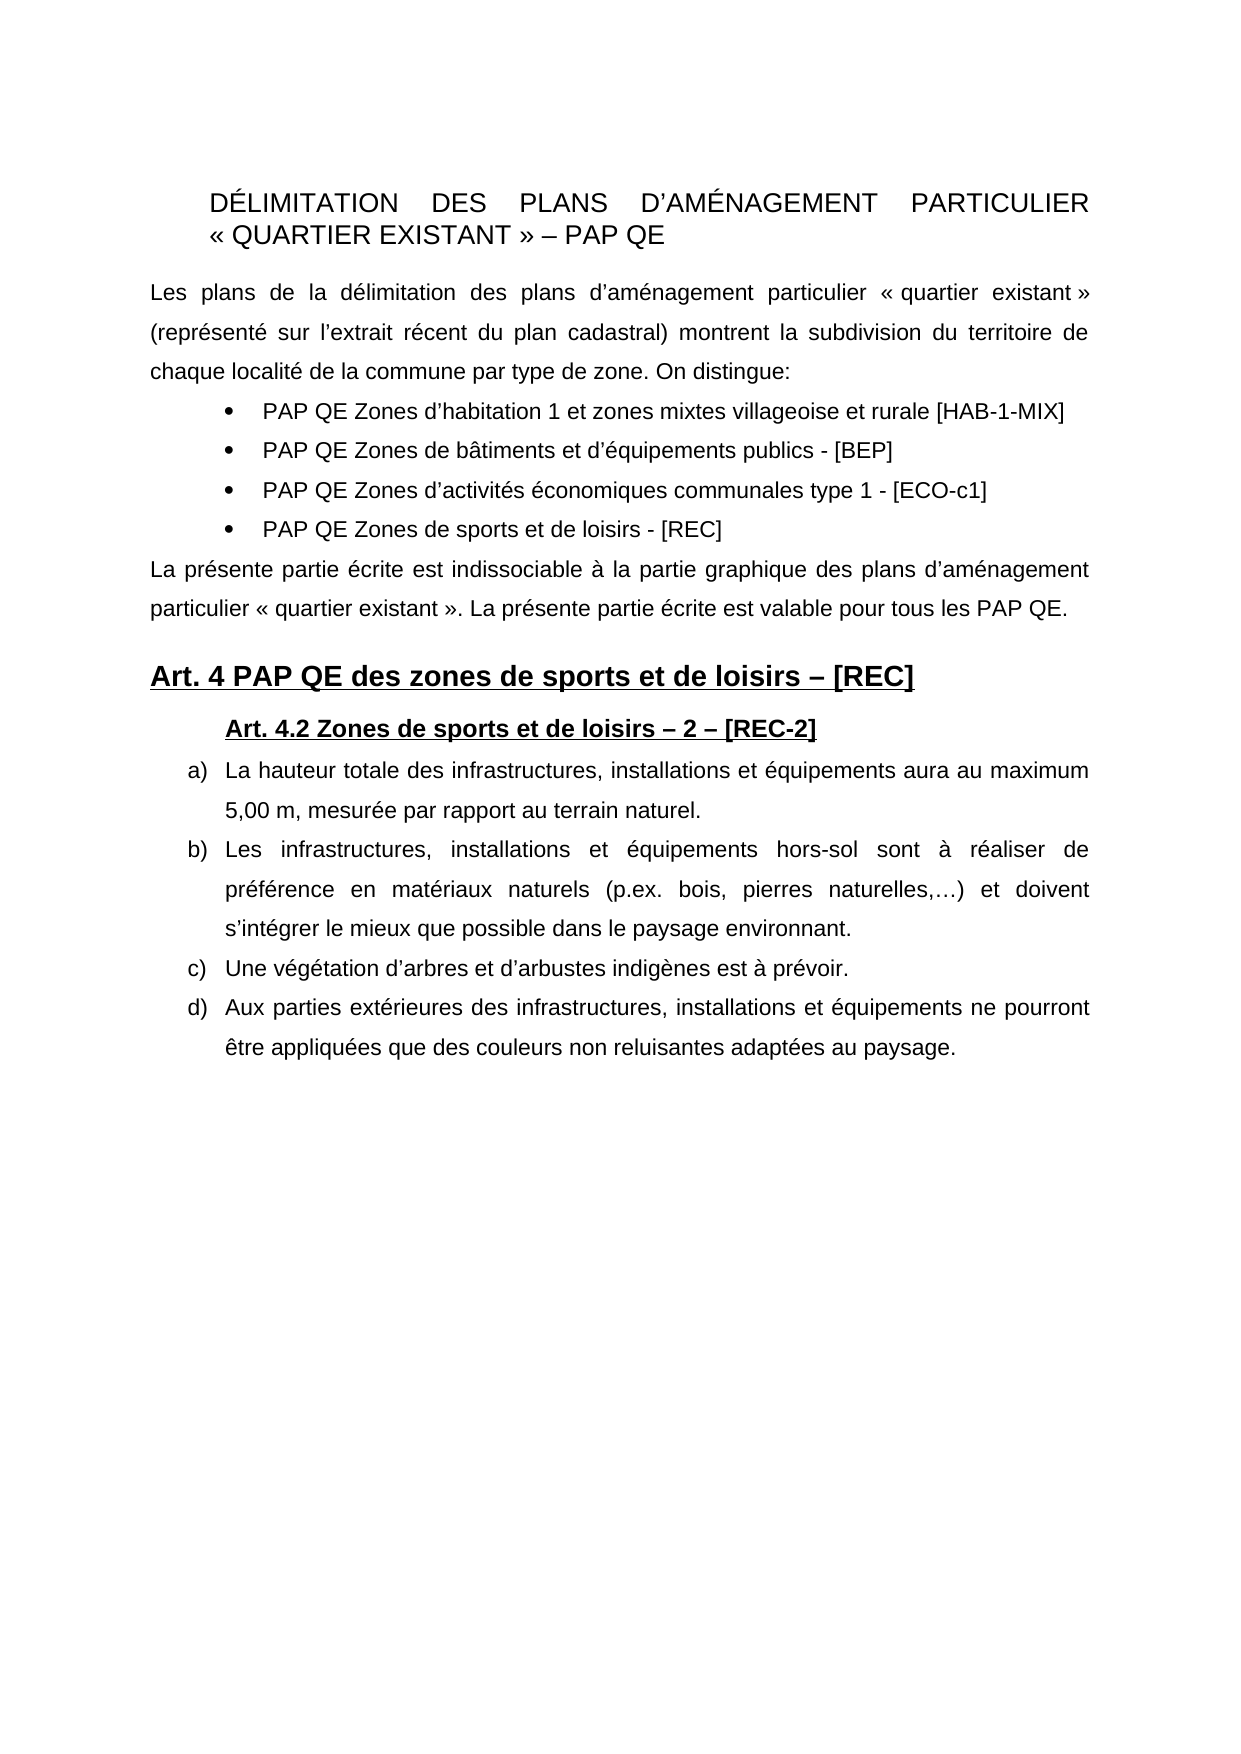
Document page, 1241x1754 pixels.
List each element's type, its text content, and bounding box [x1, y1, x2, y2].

list PAP QE Zones d’activités économiques communales type 1 - [ECO-c1] [225, 477, 1090, 503]
subtitle Art. 4 PAP QE des zones de sports et de loisirs – [REC] [150, 659, 1090, 693]
subtitle Art. 4.2 Zones de sports et de loisirs – 2 – [REC-2] [225, 714, 1090, 743]
list PAP QE Zones de bâtiments et d’équipements publics - [BEP] [225, 437, 1090, 463]
text La présente partie écrite est indissociable à la partie graphique des plans d’aménagement particulier « quartier existant ». La présente partie écrite est valable pour tous les PAP QE. [150, 556, 1090, 621]
title Délimitation des plans d’aménagement particulier « quartier existant » – PAP QE [209, 187, 1090, 250]
list Aux parties extérieures des infrastructures, installations et équipements ne pourront être appliquées que des couleurs non reluisantes adaptées au paysage. [187, 994, 1090, 1060]
list Les infrastructures, installations et équipements hors-sol sont à réaliser de préférence en matériaux naturels (p.ex. bois, pierres naturelles,…) et doivent s’intégrer le mieux que possible dans le paysage environnant. [187, 836, 1090, 941]
list PAP QE Zones d’habitation 1 et zones mixtes villageoise et rurale [HAB-1-MIX] [225, 398, 1090, 424]
list PAP QE Zones de sports et de loisirs - [REC] [225, 516, 1090, 542]
text Les plans de la délimitation des plans d’aménagement particulier « quartier existant » (représenté sur l’extrait récent du plan cadastral) montrent la subdivision du territoire de chaque localité de la commune par type de zone. On distingue: [150, 279, 1090, 384]
list La hauteur totale des infrastructures, installations et équipements aura au maximum 5,00 m, mesurée par rapport au terrain naturel. [187, 757, 1090, 823]
list Une végétation d’arbres et d’arbustes indigènes est à prévoir. [187, 954, 1090, 981]
